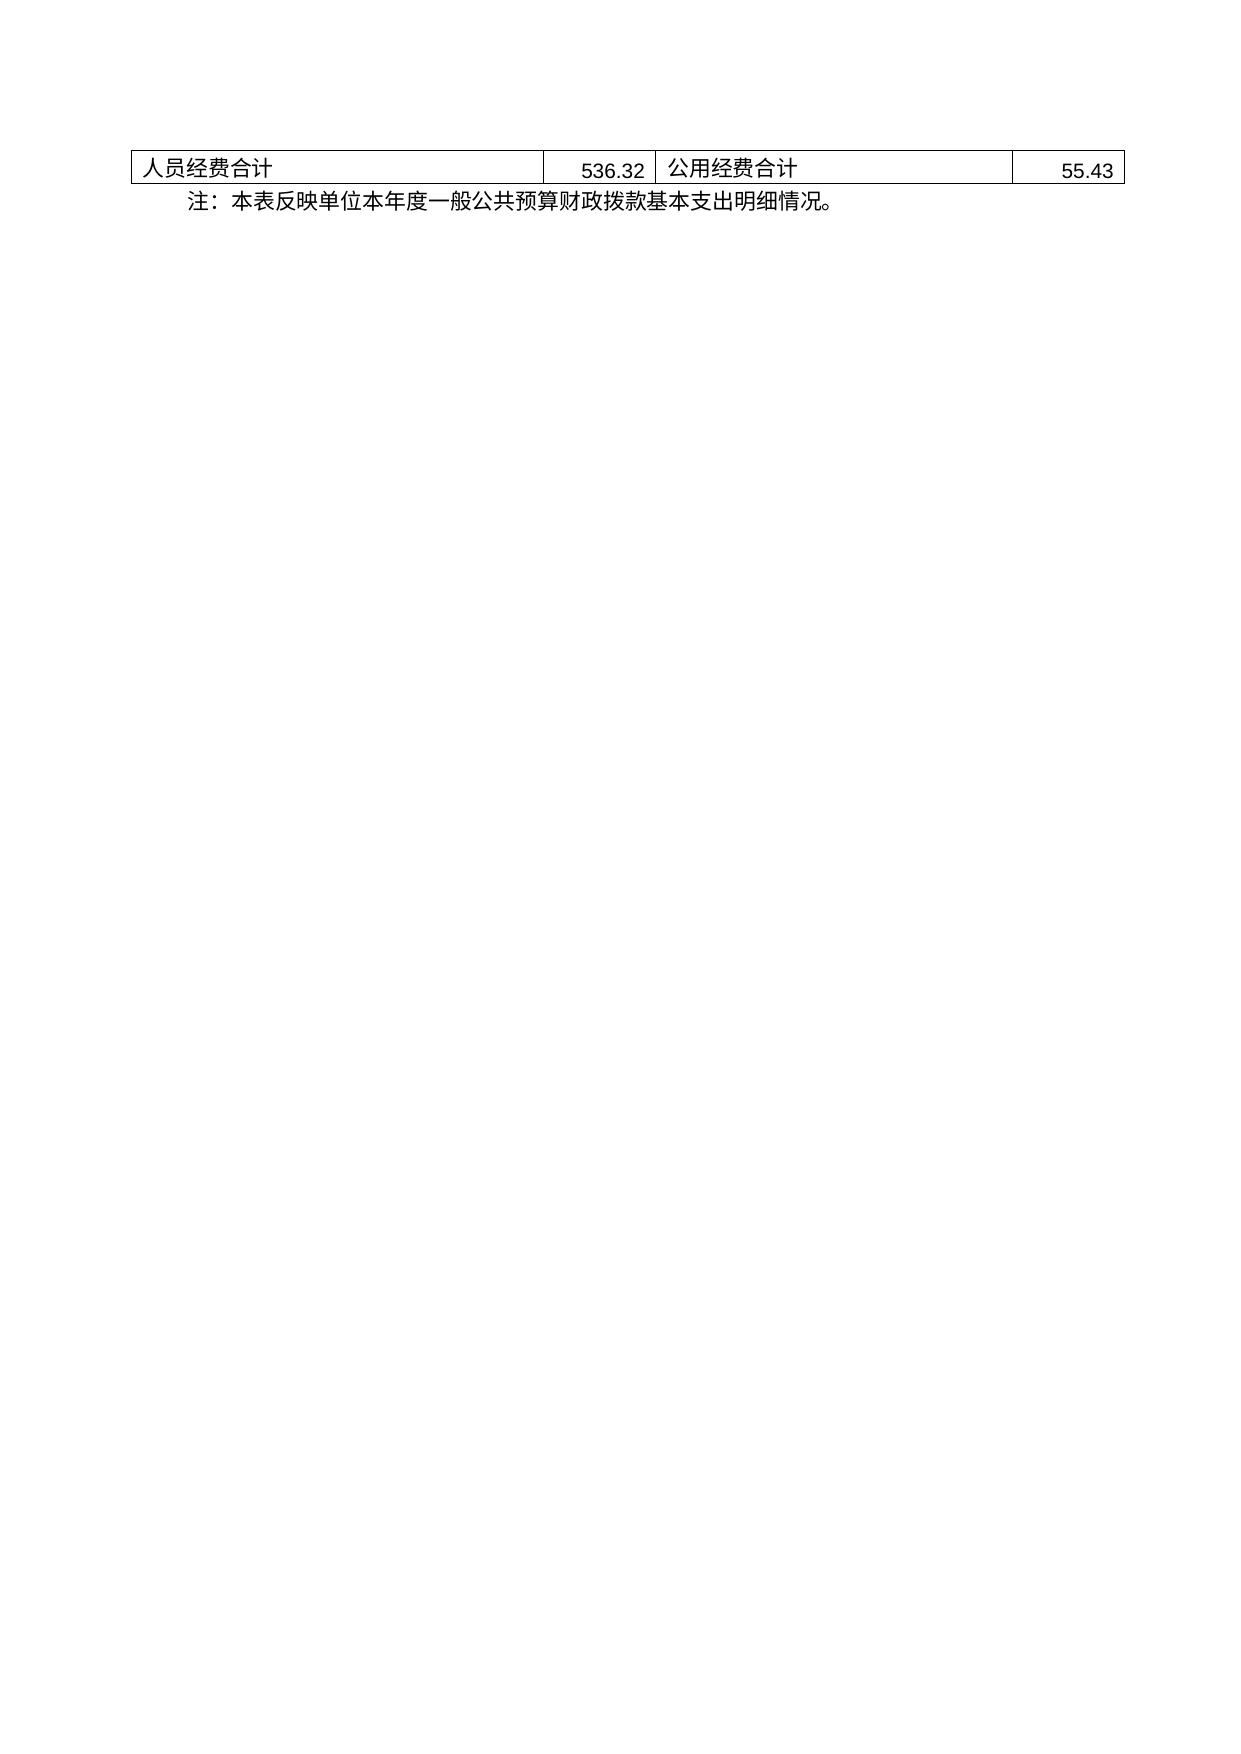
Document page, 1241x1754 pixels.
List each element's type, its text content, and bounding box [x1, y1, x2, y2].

text 注：本表反映单位本年度一般公共预算财政拨款基本支出明细情况。 [187, 184, 1053, 215]
table_cell 55.43 [1013, 151, 1124, 183]
table_cell 公用经费合计 [656, 151, 1012, 183]
table_cell 536.32 [544, 151, 655, 183]
table_cell 人员经费合计 [132, 151, 543, 183]
